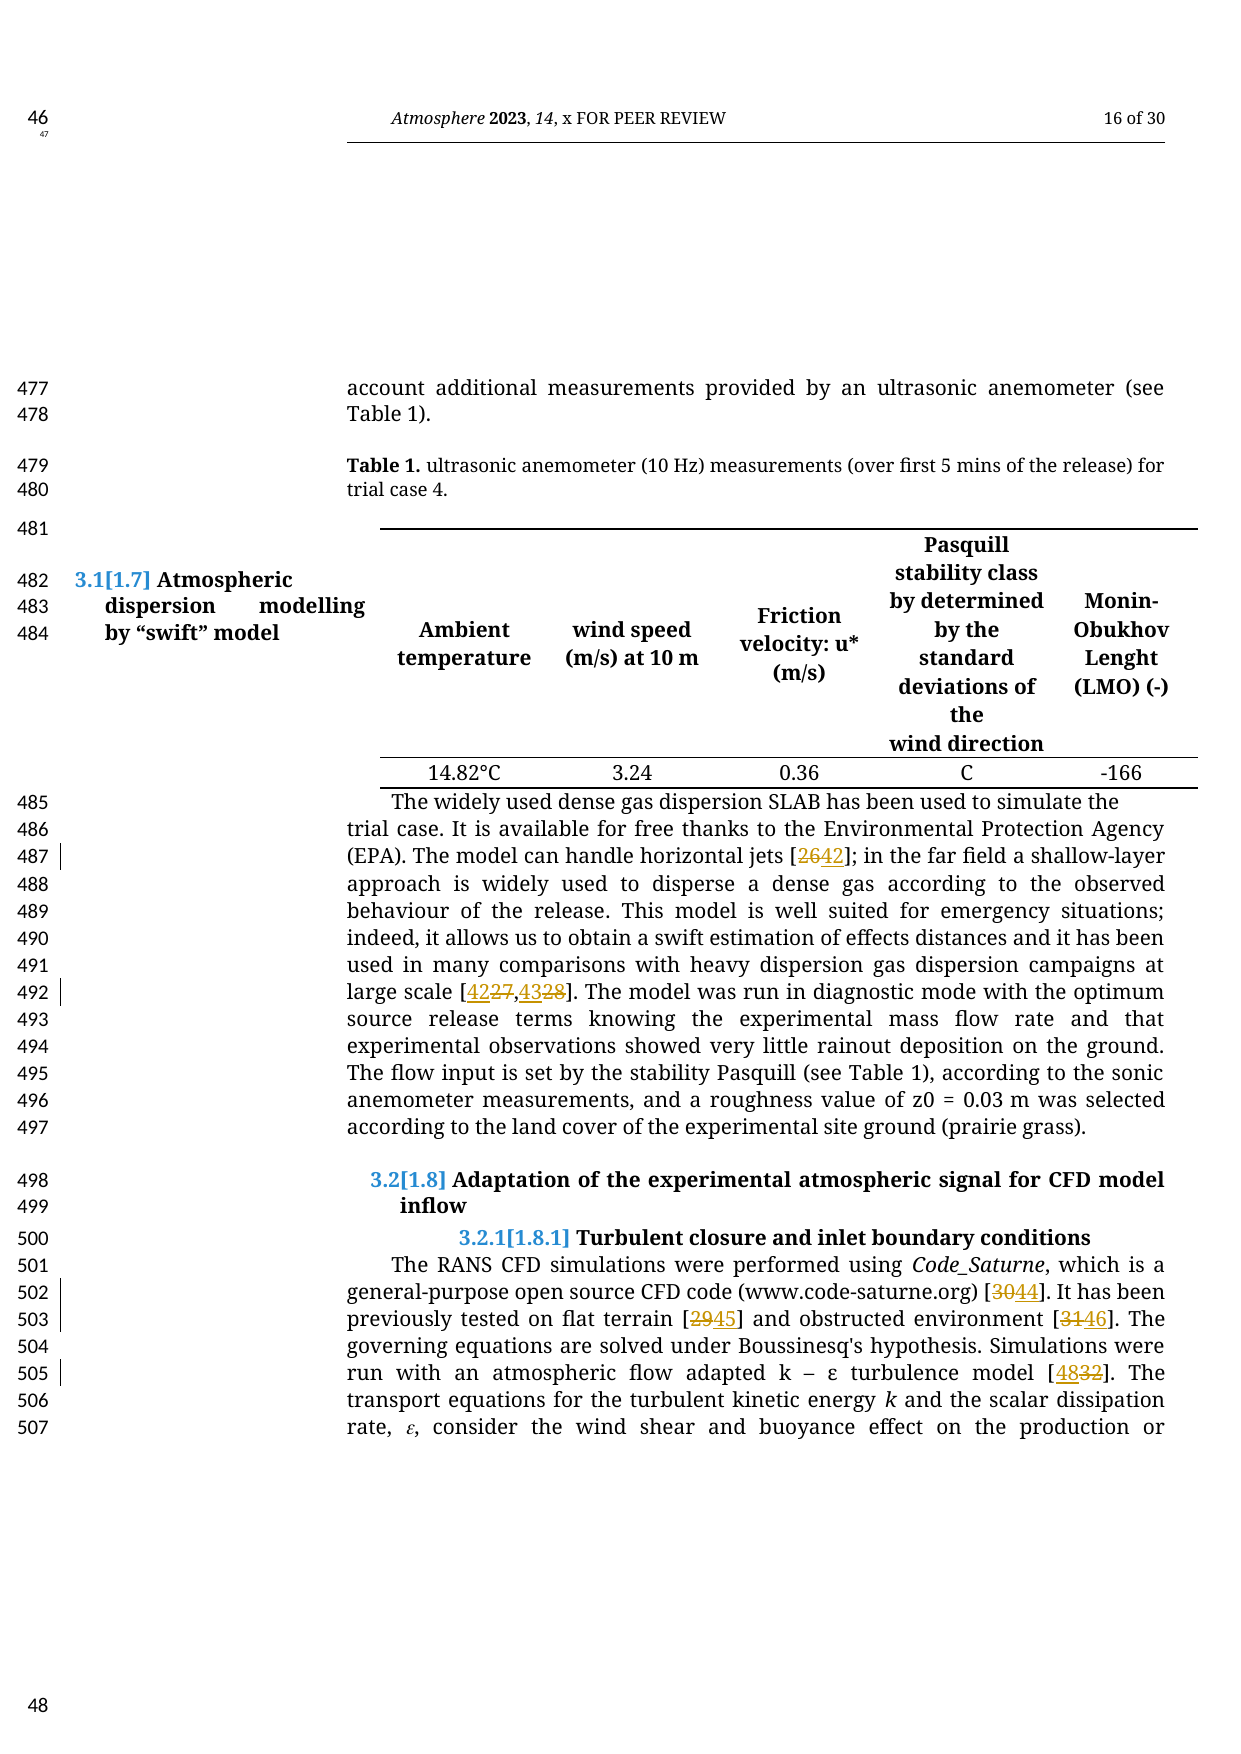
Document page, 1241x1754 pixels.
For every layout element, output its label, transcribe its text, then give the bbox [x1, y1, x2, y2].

table_cell C [883, 758, 1050, 787]
table_cell 3.24 [548, 758, 716, 787]
table_cell 0.36 [716, 758, 883, 787]
table_header wind speed (m/s) at 10 m [548, 530, 716, 757]
subtitle Turbulent closure and inlet boundary conditions [415, 1224, 1165, 1251]
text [347, 1251, 1165, 1441]
table_header Monin-Obukhov Lenght (LMO) (-) [1050, 530, 1192, 757]
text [347, 374, 1165, 428]
subtitle Atmospheric dispersion modelling by “swift” model [75, 566, 380, 647]
table_header Pasquill stability class by determined by the standard deviations of the wind direction [883, 530, 1050, 757]
table_cell 14.82°C [380, 758, 548, 787]
table_header Friction velocity: u* (m/s) [716, 530, 883, 757]
text The widely used dense gas dispersion SLAB has been used to simulate the trial case. It is available for free thanks to the Environmental Protection Agency (EPA). The model can handle horizontal jets []; in the far field a shallow-layer approach is widely used to disperse a dense gas according to the observed behaviour of the release. This model is well suited for emergency situations; indeed, it allows us to obtain a swift estimation of effects distances and it has been used in many comparisons with heavy dispersion gas dispersion campaigns at large scale [,]. The model was run in diagnostic mode with the optimum source release terms knowing the experimental mass flow rate and that experimental observations showed very little rainout deposition on the ground. The flow input is set by the stability Pasquill (see Table 1), according to the sonic anemometer measurements, and a roughness value of z0 = 0.03 m was selected according to the land cover of the experimental site ground (prairie grass). [347, 647, 1165, 1141]
subtitle Adaptation of the experimental atmospheric signal for CFD model inflow [370, 1166, 1165, 1220]
table_header Ambient temperature [380, 530, 548, 757]
text Table 1. ultrasonic anemometer (10 Hz) measurements (over first 5 mins of the release) for trial case 4. [347, 453, 1165, 501]
table_cell -166 [1050, 758, 1192, 787]
